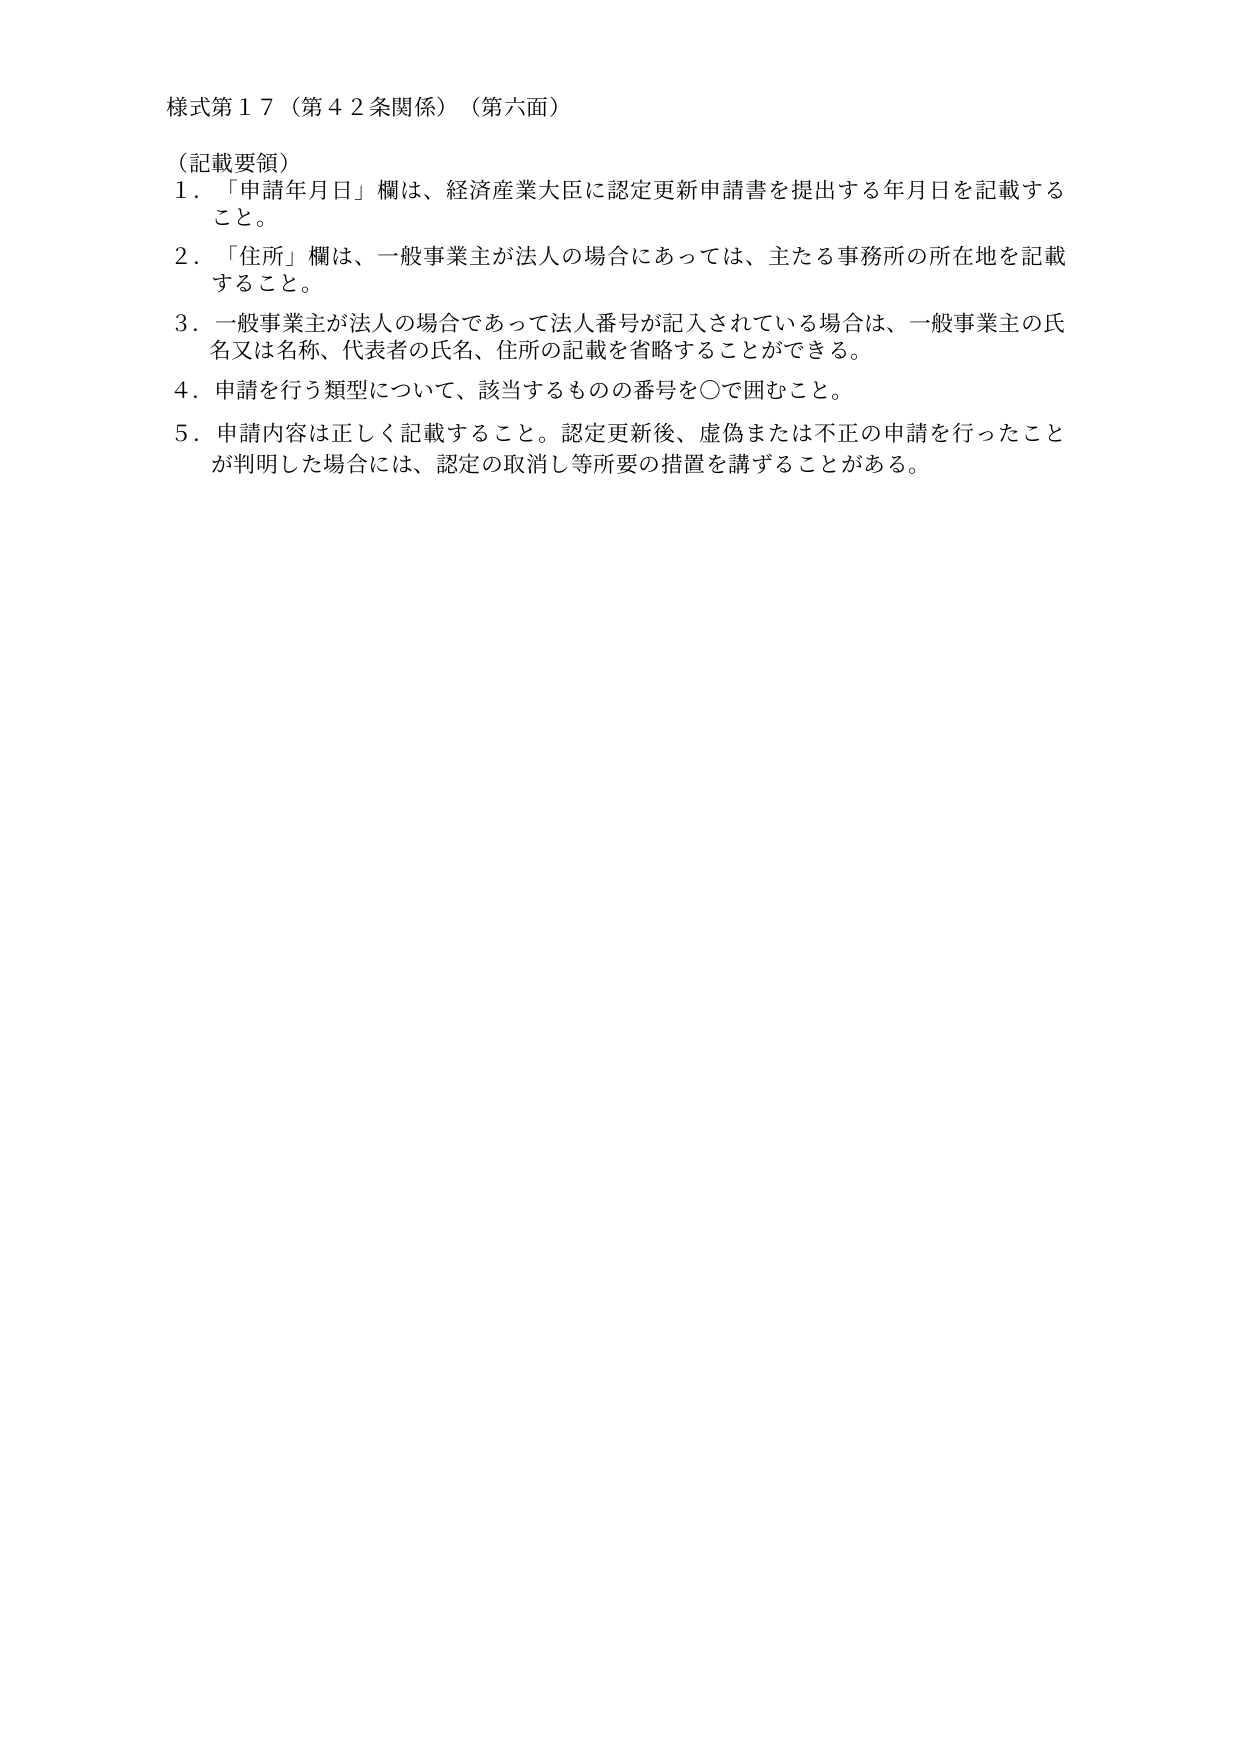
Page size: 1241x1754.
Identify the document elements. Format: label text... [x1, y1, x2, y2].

text １．「申請年月日」欄は、経済産業大臣に認定更新申請書を提出する年月日を記載すること。 [170, 176, 1067, 231]
text 様式第１７（第４２条関係）（第六面） [167, 89, 1070, 122]
text ２．「住所」欄は、一般事業主が法人の場合にあっては、主たる事務所の所在地を記載すること。 [170, 243, 1067, 297]
text ４．申請を行う類型について、該当するものの番号を○で囲むこと。 [170, 376, 1067, 403]
text （記載要領） [167, 149, 996, 176]
text ５．申請内容は正しく記載すること。認定更新後、虚偽または不正の申請を行ったことが判明した場合には、認定の取消し等所要の措置を講ずることがある。 [170, 416, 1068, 479]
text ３．一般事業主が法人の場合であって法人番号が記入されている場合は、一般事業主の氏名又は名称、代表者の氏名、住所の記載を省略することができる。 [170, 310, 1067, 364]
